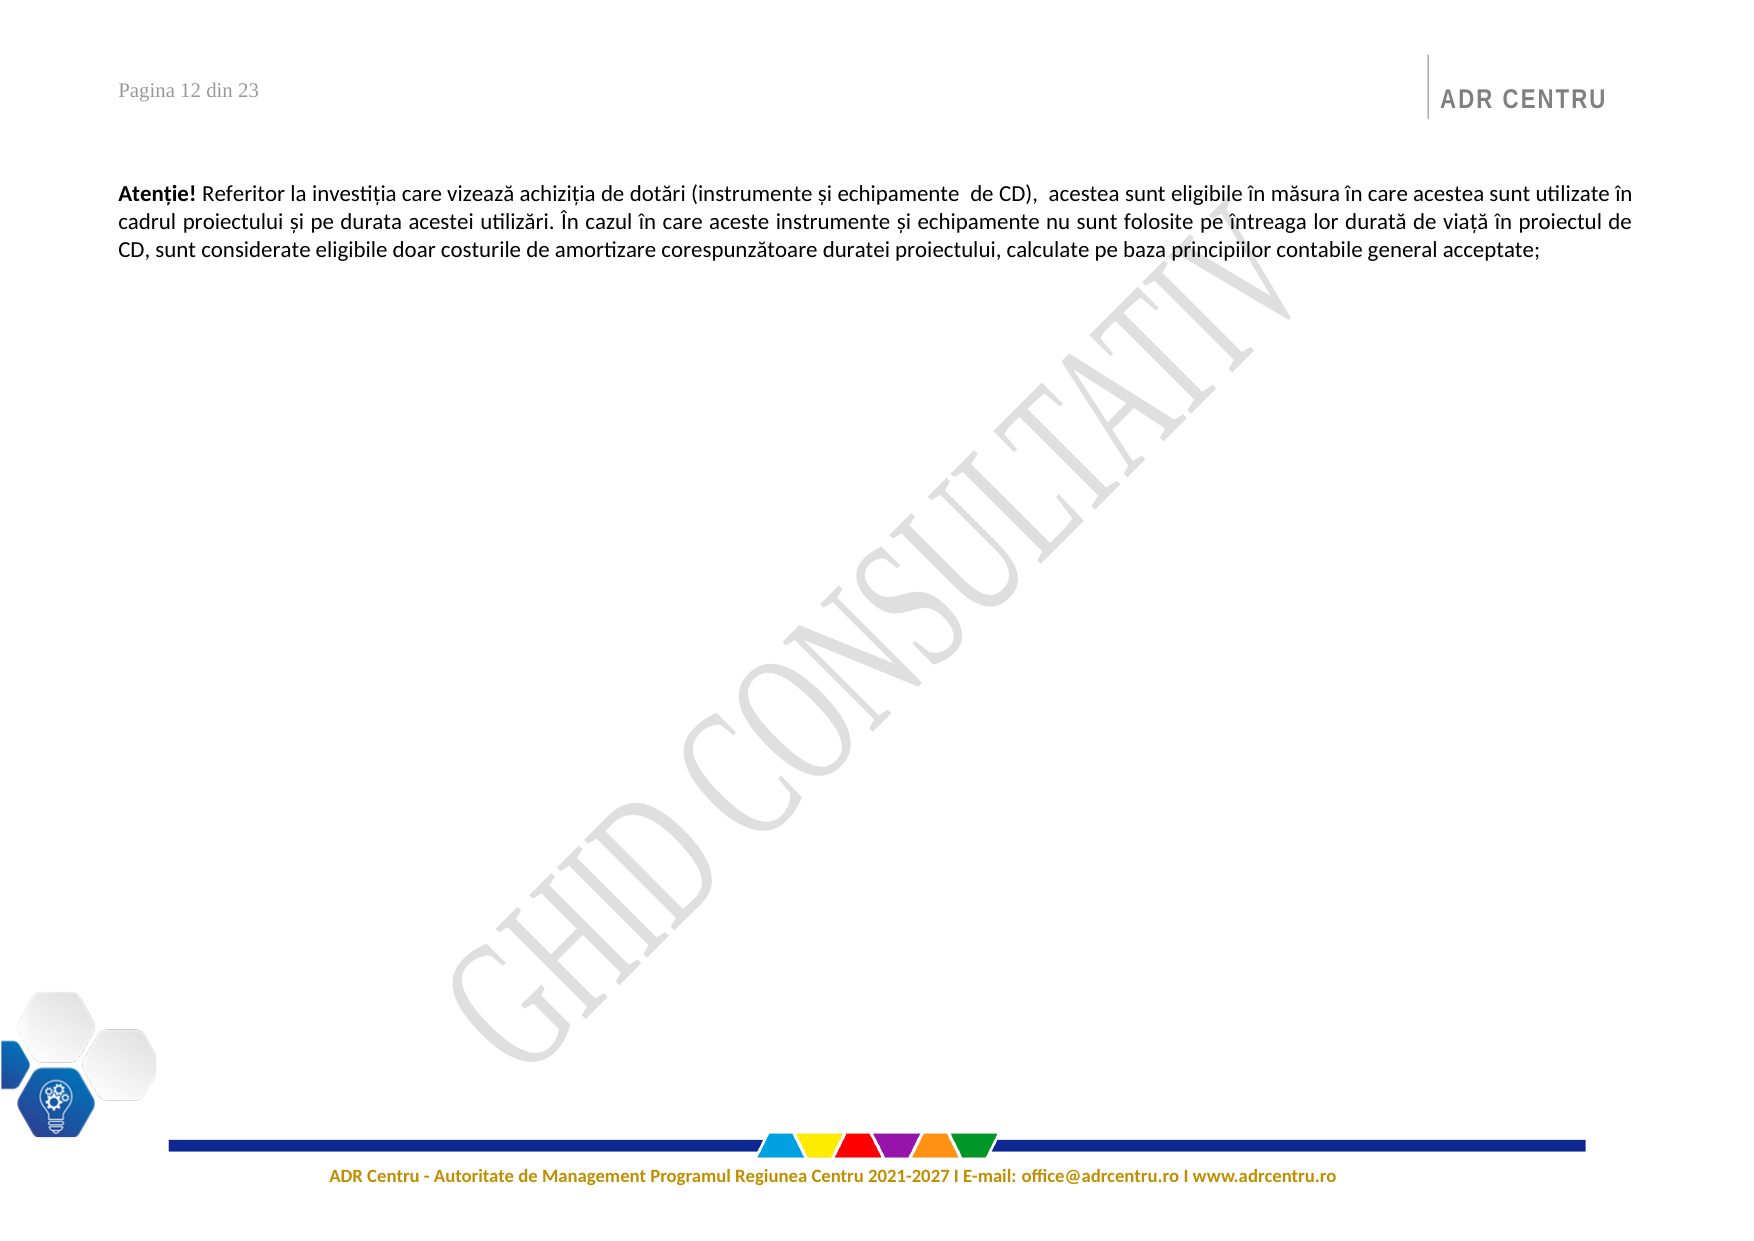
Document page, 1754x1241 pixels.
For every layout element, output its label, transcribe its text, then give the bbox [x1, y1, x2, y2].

text Atenție! Referitor la investiția care vizează achiziția de dotări (instrumente și echipamente de CD), acestea sunt eligibile în măsura în care acestea sunt utilizate în cadrul proiectului și pe durata acestei utilizări. În cazul în care aceste instrumente și echipamente nu sunt folosite pe întreaga lor durată de viață în proiectul de CD, sunt considerate eligibile doar costurile de amortizare corespunzătoare duratei proiectului, calculate pe baza principiilor contabile general acceptate; [118, 179, 1636, 263]
picture [0, 991, 157, 1136]
picture [758, 1174, 764, 1181]
picture [343, 1172, 349, 1180]
picture [168, 1133, 1586, 1181]
